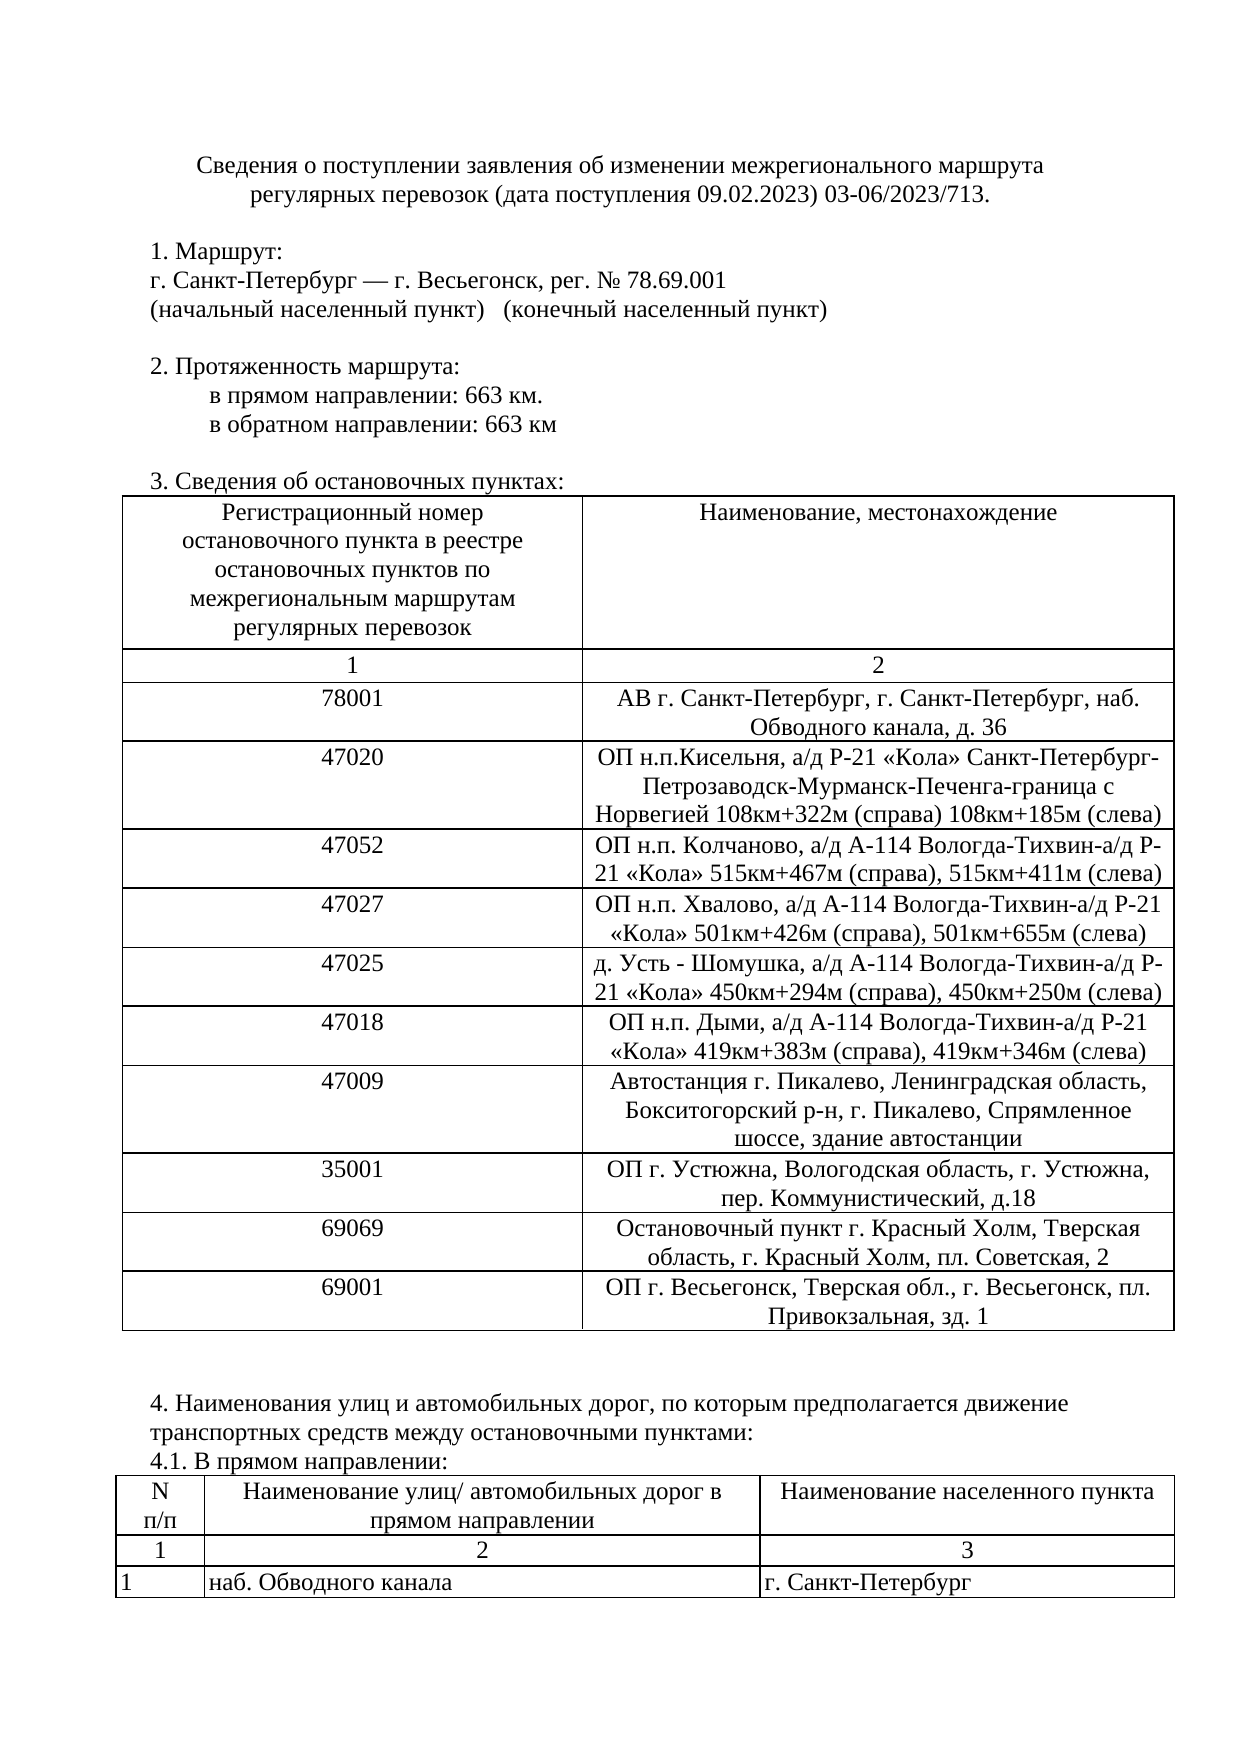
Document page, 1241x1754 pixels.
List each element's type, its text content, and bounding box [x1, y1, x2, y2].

table_cell 69069 [123, 1213, 582, 1270]
table_cell ОП н.п.Кисельня, а/д Р-21 «Кола» Санкт-Петербург-Петрозаводск-Мурманск-Печенга-граница с Норвегией 108км+322м (справа) 108км+185м (слева) [583, 742, 1173, 828]
table_cell наб. Обводного канала [205, 1567, 759, 1597]
table_cell 3 [761, 1536, 1174, 1565]
table_cell 35001 [123, 1154, 582, 1211]
text г. Санкт-Петербург — г. Весьегонск, рег. № 78.69.001 [150, 265, 1090, 294]
text (начальный населенный пункт) (конечный населенный пункт) [150, 294, 1090, 322]
table_header N п/п [117, 1476, 204, 1534]
table_cell ОП н.п. Колчаново, а/д А-114 Вологда-Тихвин-а/д Р-21 «Кола» 515км+467м (справа), 515км+411м (слева) [583, 830, 1173, 887]
table_cell 47020 [123, 742, 582, 828]
text 4.1. В прямом направлении: [150, 1446, 1090, 1475]
table_header Наименование улиц/ автомобильных дорог в прямом направлении [205, 1476, 759, 1534]
text 2. Протяженность маршрута: [150, 351, 1090, 380]
table_cell ОП н.п. Хвалово, а/д А-114 Вологда-Тихвин-а/д Р-21 «Кола» 501км+426м (справа), 501км+655м (слева) [583, 889, 1173, 946]
table_cell 1 [117, 1536, 204, 1565]
table_cell ОП н.п. Дыми, а/д А-114 Вологда-Тихвин-а/д Р-21 «Кола» 419км+383м (справа), 419км+346м (слева) [583, 1007, 1173, 1064]
table_cell 47009 [123, 1066, 582, 1152]
table_cell 47052 [123, 830, 582, 887]
table_cell 1 [117, 1567, 204, 1597]
text в обратном направлении: 663 км [150, 409, 1090, 437]
table_cell 69001 [123, 1272, 582, 1329]
text в прямом направлении: 663 км. [150, 380, 1090, 409]
text 3. Сведения об остановочных пунктах: [150, 466, 1090, 495]
table_cell д. Усть - Шомушка, а/д А-114 Вологда-Тихвин-а/д Р-21 «Кола» 450км+294м (справа), 450км+250м (слева) [583, 948, 1173, 1005]
text 4. Наименования улиц и автомобильных дорог, по которым предполагается движение транспортных средств между остановочными пунктами: [150, 1388, 1090, 1446]
table_header Наименование населенного пункта [761, 1476, 1174, 1534]
table_header Регистрационный номер остановочного пункта в реестре остановочных пунктов по межрегиональным маршрутам регулярных перевозок [123, 497, 582, 648]
table_cell г. Санкт-Петербург [761, 1567, 1174, 1597]
table_cell 2 [205, 1536, 759, 1565]
table_cell 2 [583, 650, 1173, 681]
table_cell 47018 [123, 1007, 582, 1064]
table_cell ОП г. Устюжна, Вологодская область, г. Устюжна, пер. Коммунистический, д.18 [583, 1154, 1173, 1211]
table_cell Остановочный пункт г. Красный Холм, Тверская область, г. Красный Холм, пл. Советская, 2 [583, 1213, 1173, 1270]
text 1. Маршрут: [150, 236, 1090, 265]
table_cell АВ г. Санкт-Петербург, г. Санкт-Петербург, наб. Обводного канала, д. 36 [583, 683, 1173, 740]
table_cell ОП г. Весьегонск, Тверская обл., г. Весьегонск, пл. Привокзальная, зд. 1 [583, 1272, 1173, 1329]
text Сведения о поступлении заявления об изменении межрегионального маршрута регулярных перевозок (дата поступления 09.02.2023) 03-06/2023/713. [150, 150, 1090, 207]
table_header Наименование, местонахождение [583, 497, 1173, 648]
table_cell 1 [123, 650, 582, 681]
table_cell 47025 [123, 948, 582, 1005]
table_cell 78001 [123, 683, 582, 740]
table_cell Автостанция г. Пикалево, Ленинградская область, Бокситогорский р-н, г. Пикалево, Спрямленное шоссе, здание автостанции [583, 1066, 1173, 1152]
table_cell 47027 [123, 889, 582, 946]
